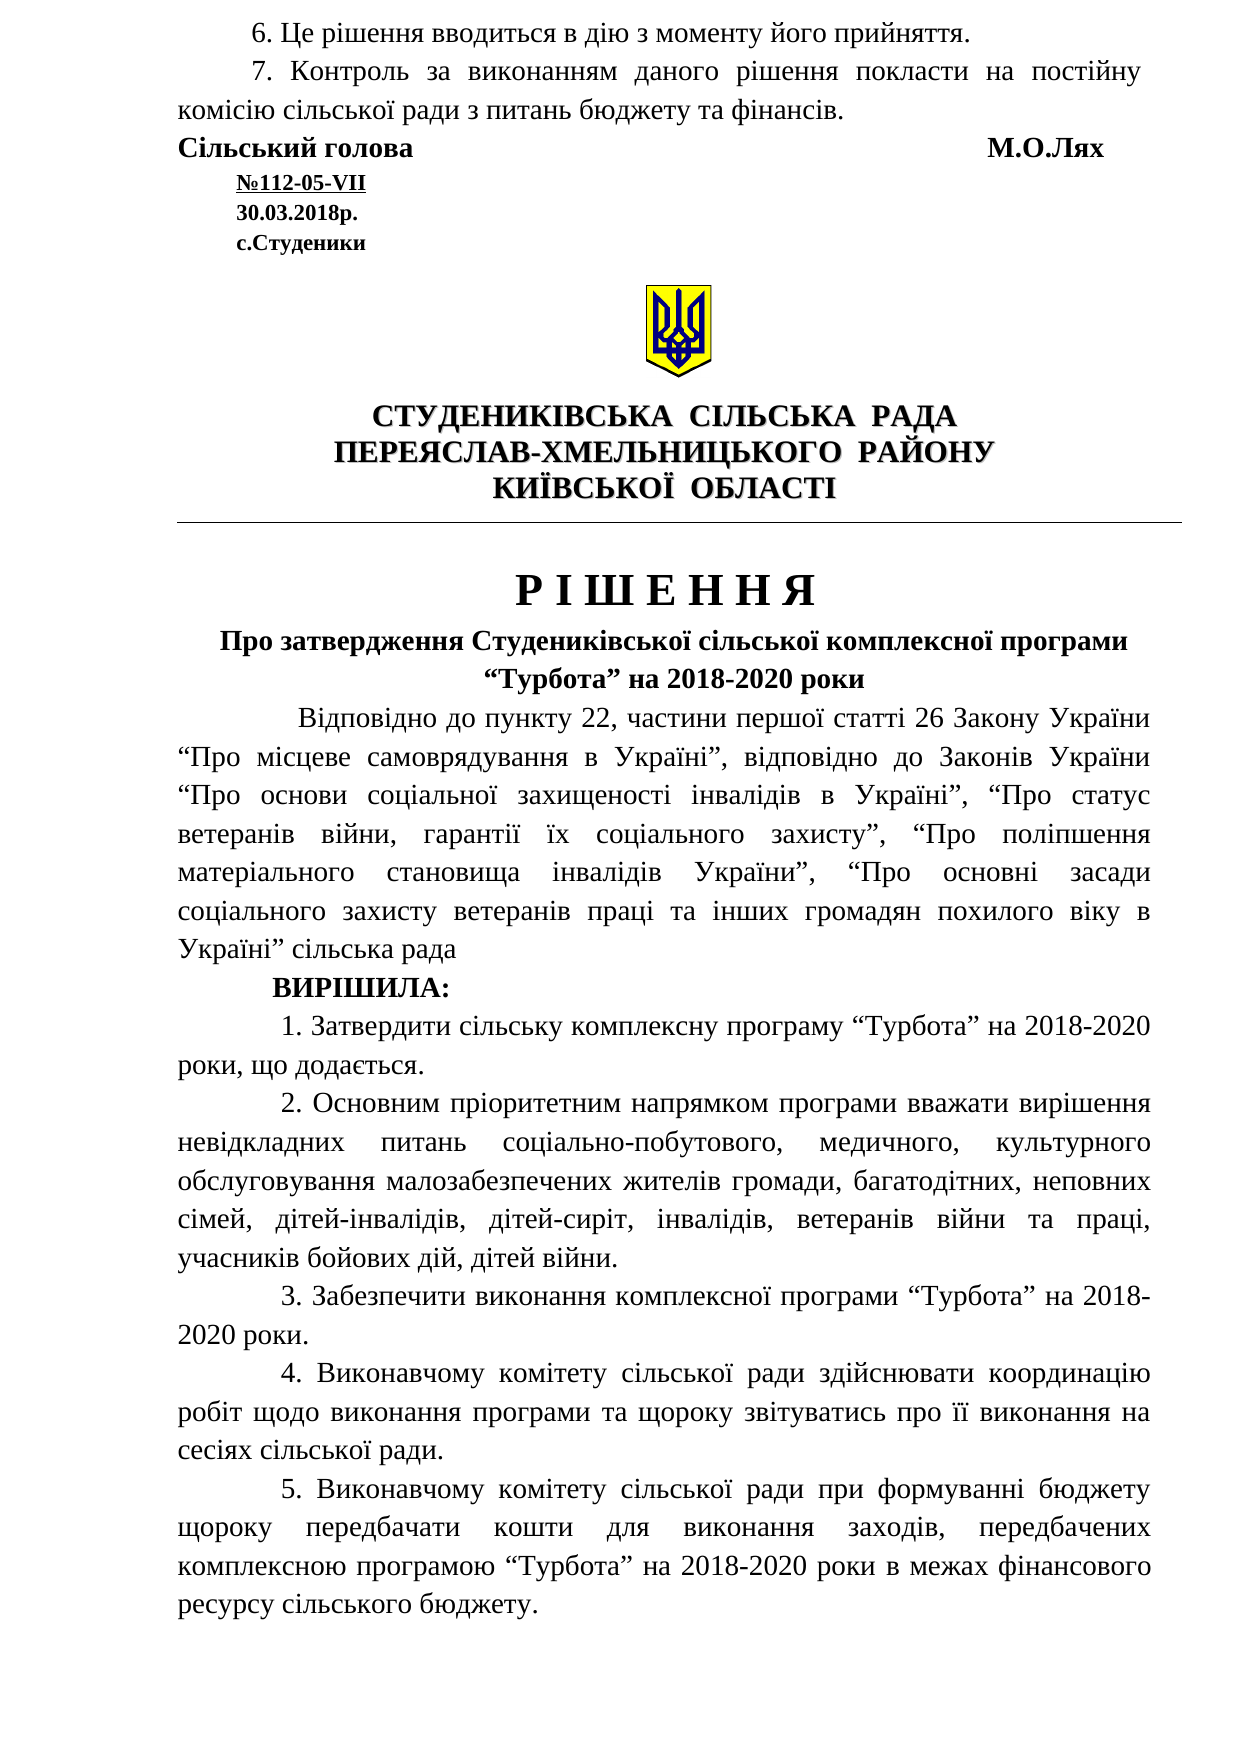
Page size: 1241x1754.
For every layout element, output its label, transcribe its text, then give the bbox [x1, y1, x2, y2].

text ПЕРЕЯСЛАВ-ХМЕЛЬНИЦЬКОГО РАЙОНУ [177, 433, 1152, 469]
text 7. Контроль за виконанням даного рішення покласти на постійну комісію сільської ради з питань бюджету та фінансів. [177, 53, 1142, 125]
text 5. Виконавчому комітету сільської ради при формуванні бюджету щороку передбачати кошти для виконання заходів, передбачених комплексною програмою “Турбота” на 2018-2020 роки в межах фінансового ресурсу сільського бюджету. [177, 1471, 1152, 1620]
picture [646, 285, 712, 378]
text Сільський голова М.О.Лях [177, 130, 1152, 164]
text 2. Основним пріоритетним напрямком програми вважати вирішення невідкладних питань соціально-побутового, медичного, культурного обслуговування малозабезпечених жителів громади, багатодітних, неповних сімей, дітей-інвалідів, дітей-сиріт, інвалідів, ветеранів війни та праці, учасників бойових дій, дітей війни. [177, 1086, 1152, 1273]
text СТУДЕНИКІВСЬКА СІЛЬСЬКА РАДА [177, 397, 1152, 433]
text 1. Затвердити сільську комплексну програму “Турбота” на 2018-2020 роки, що додається. [177, 1008, 1152, 1081]
text Про затвердження Студениківської сільської комплексної програми “Турбота” на 2018-2020 роки [177, 623, 1171, 695]
text Р І Ш Е Н Н Я [177, 562, 1154, 615]
text Відповідно до пункту 22, частини першої статті 26 Закону України “Про місцеве самоврядування в Україні”, відповідно до Законів України “Про основи соціальної захищеності інвалідів в Україні”, “Про статус ветеранів війни, гарантії їх соціального захисту”, “Про поліпшення матеріального становища інвалідів України”, “Про основні засади соціального захисту ветеранів праці та інших громадян похилого віку в Україні” сільська рада [177, 700, 1152, 965]
text 4. Виконавчому комітету сільської ради здійснювати координацію робіт щодо виконання програми та щороку звітуватись про її виконання на сесіях сільської ради. [177, 1355, 1152, 1466]
text 3. Забезпечити виконання комплексної програми “Турбота” на 2018-2020 роки. [177, 1278, 1152, 1350]
text №112-05-VII [177, 169, 1152, 195]
text КИЇВСЬКОЇ ОБЛАСТІ [177, 469, 1152, 505]
text 30.03.2018р. [177, 199, 1152, 226]
text 6. Це рішення вводиться в дію з моменту його прийняття. [177, 15, 1142, 48]
text ВИРІШИЛА: [177, 970, 1152, 1003]
text с.Студеники [177, 229, 1152, 256]
